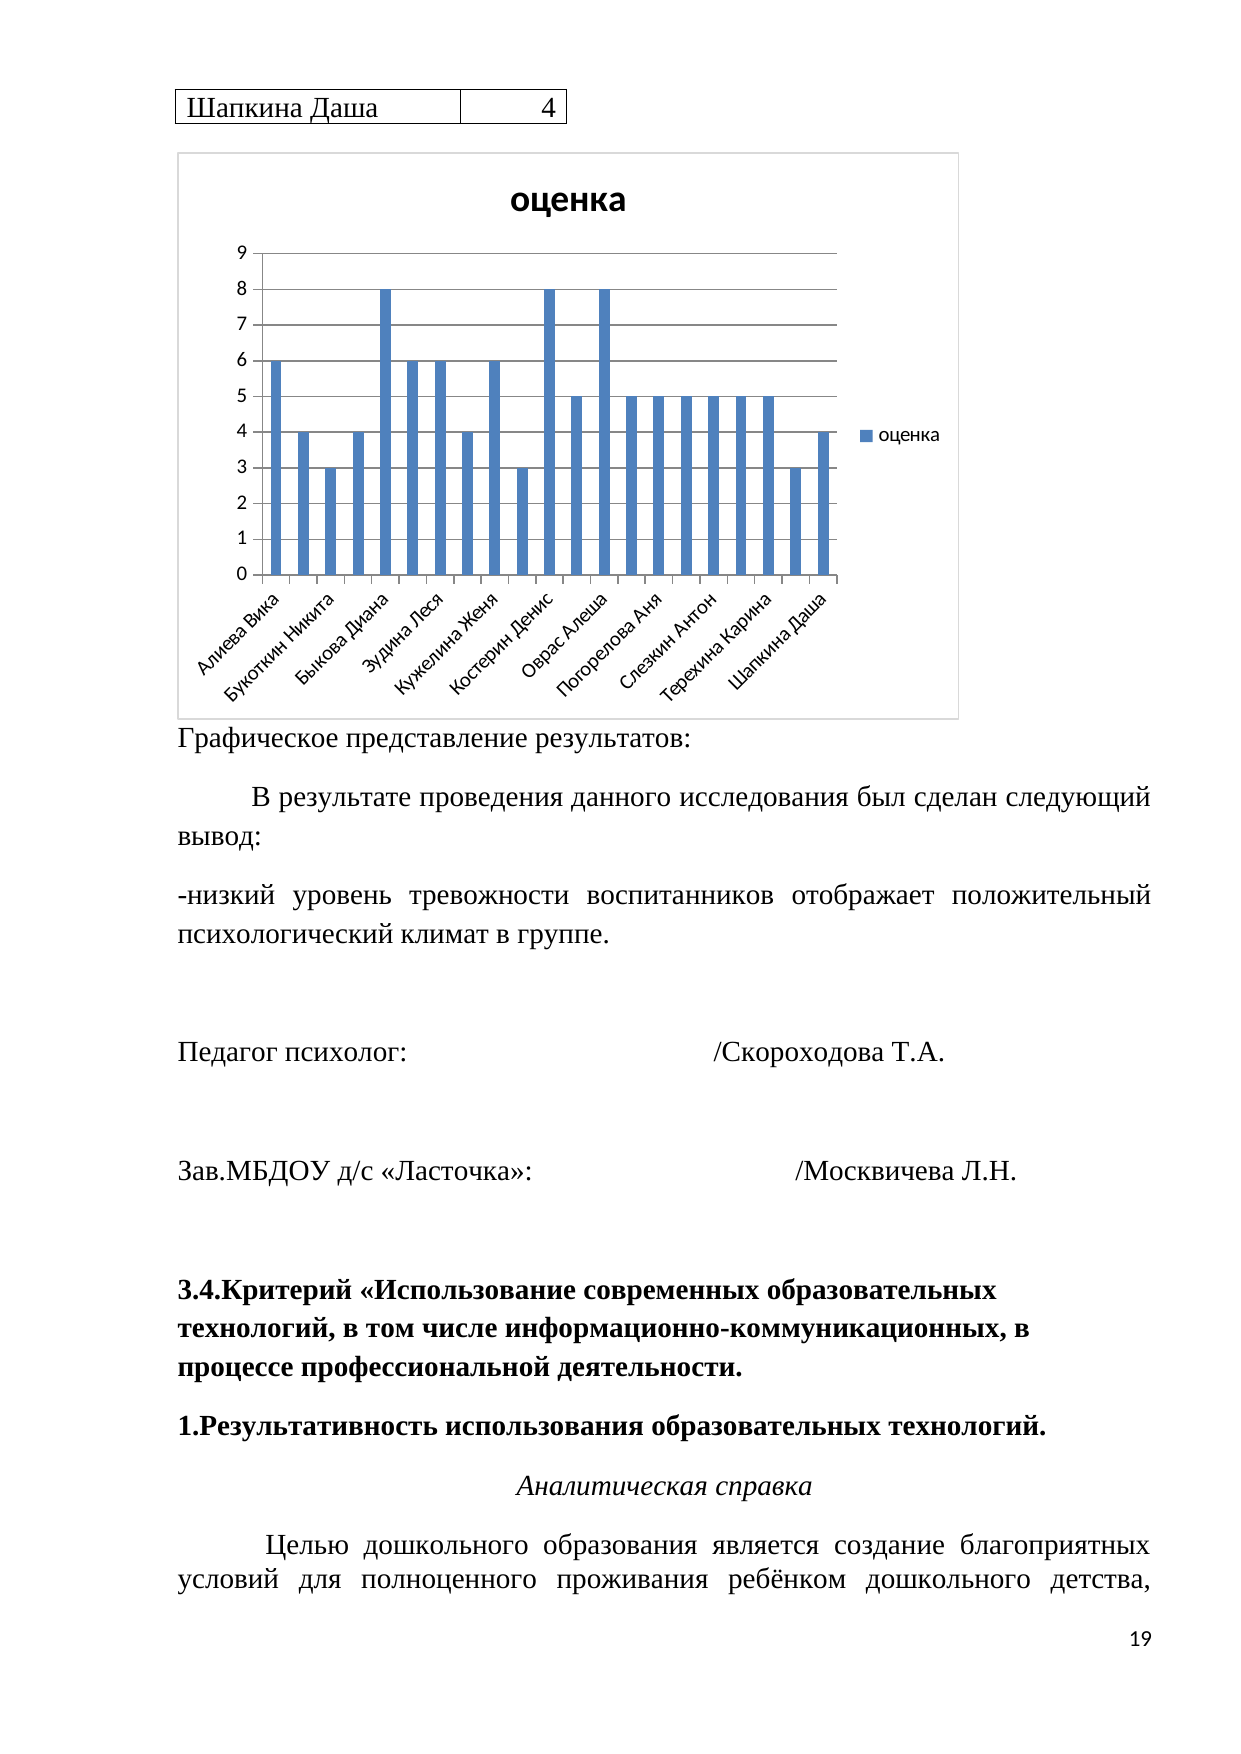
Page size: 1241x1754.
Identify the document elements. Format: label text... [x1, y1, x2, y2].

text -низкий уровень тревожности воспитанников отображает положительный психологический климат в группе. [177, 877, 1152, 949]
text Аналитическая справка [177, 1468, 1152, 1501]
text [177, 1527, 1152, 1594]
text Графическое представление результатов: [177, 720, 1152, 753]
table_cell 4 [461, 90, 566, 123]
text В результате проведения данного исследования был сделан следующий вывод: [177, 779, 1152, 851]
text 3.4.Критерий «Использование современных образовательных технологий, в том числе информационно-коммуникационных, в процессе профессиональной деятельности. [177, 1272, 1152, 1383]
text Педагог психолог: /Скороходова Т.А. [177, 1034, 1152, 1068]
table_cell Шапкина Даша [176, 90, 460, 123]
text 1.Результативность использования образовательных технологий. [177, 1408, 1152, 1442]
text Зав.МБДОУ д/с «Ласточка»: /Москвичева Л.Н. [177, 1153, 1152, 1187]
